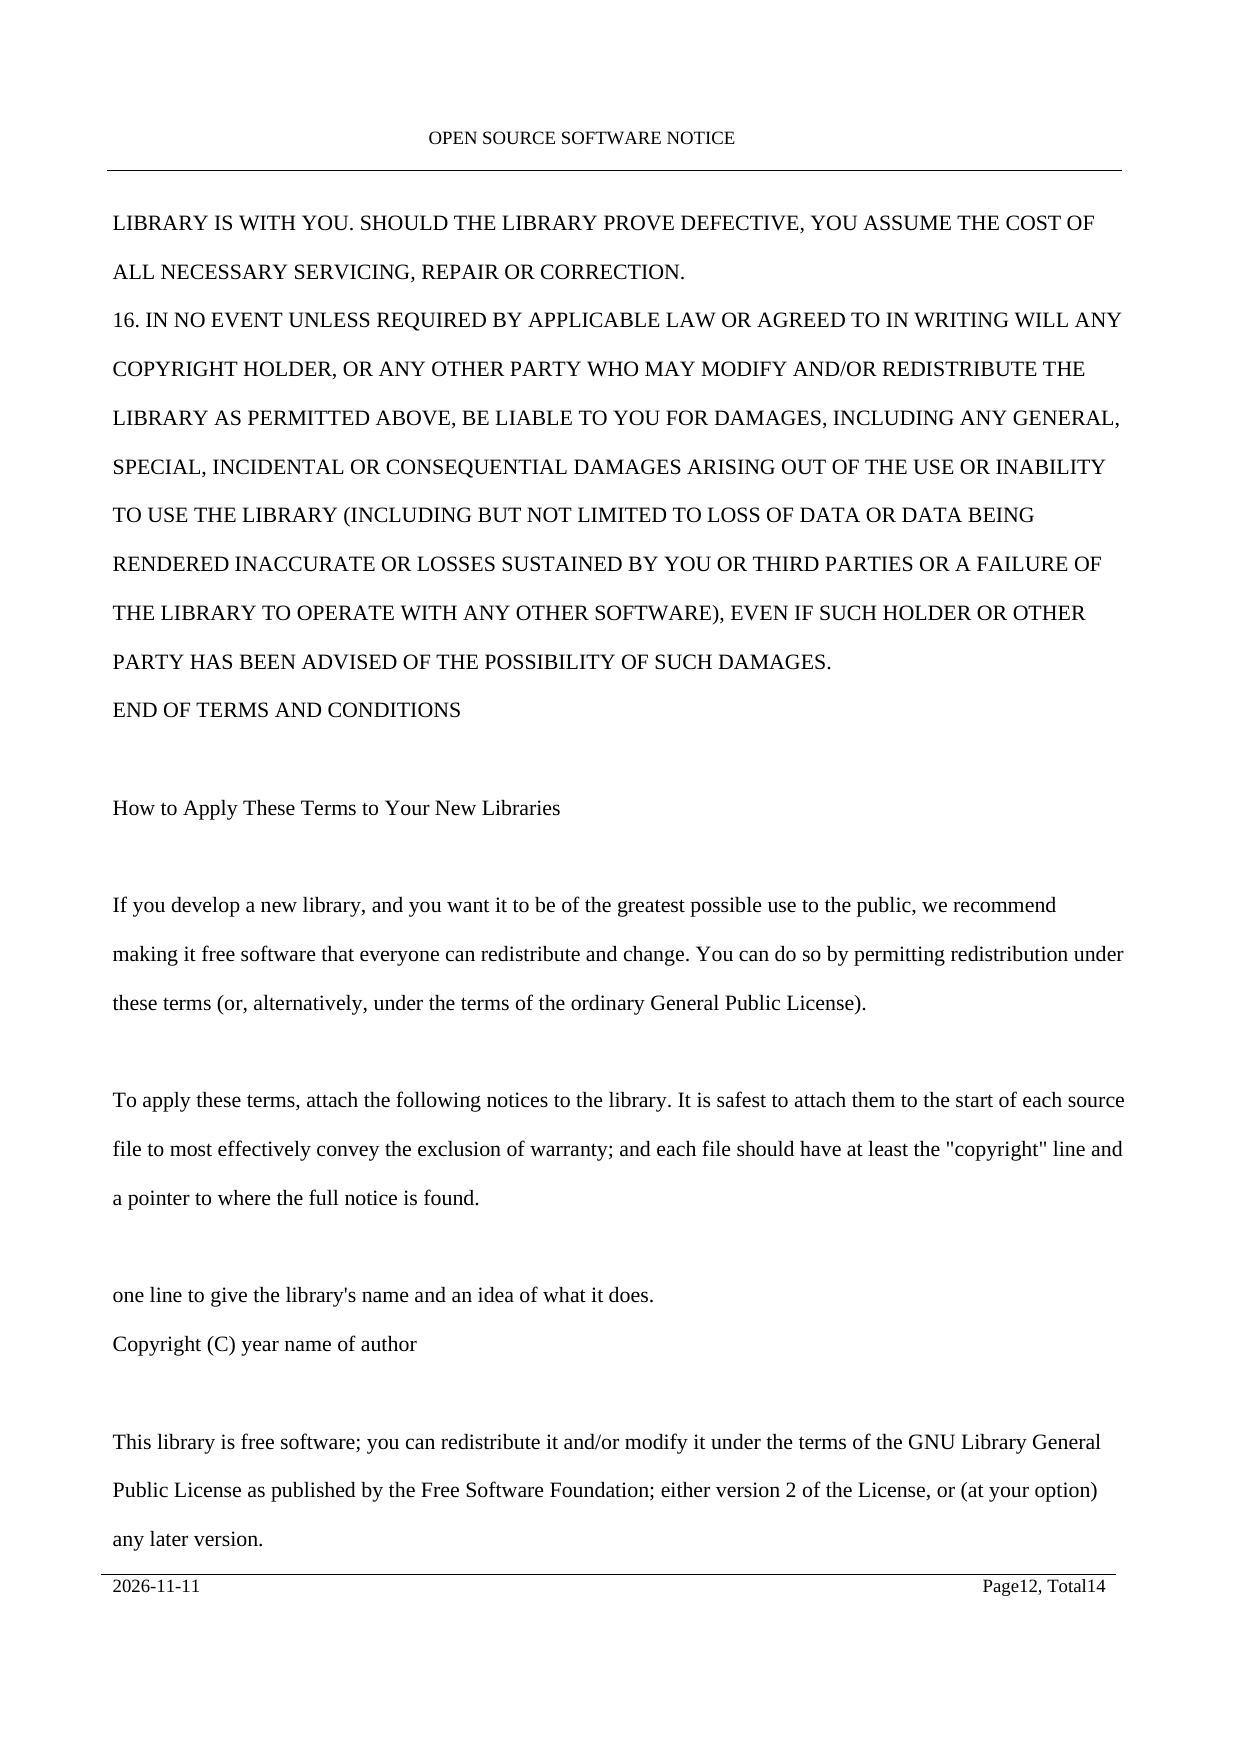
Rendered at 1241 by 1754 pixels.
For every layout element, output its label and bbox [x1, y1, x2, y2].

text [112, 206, 1128, 1555]
